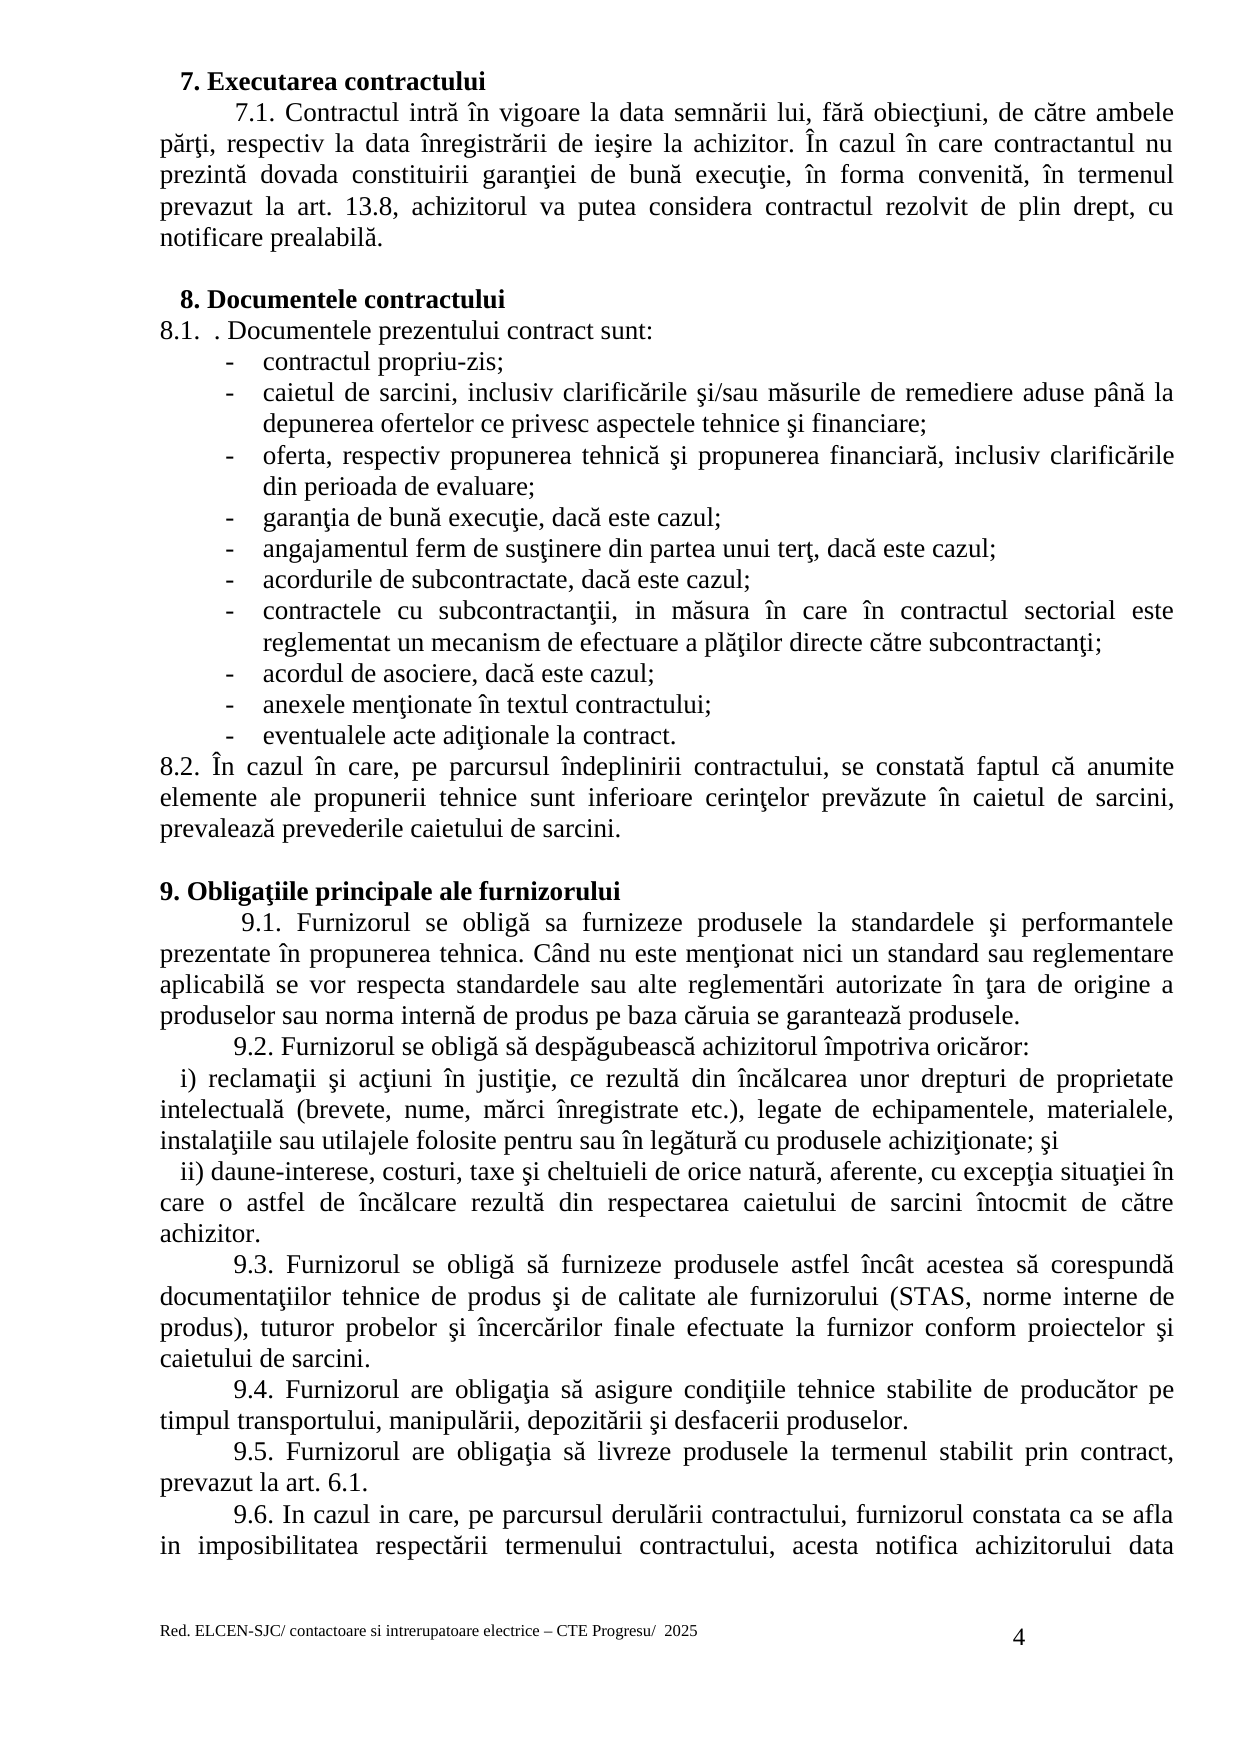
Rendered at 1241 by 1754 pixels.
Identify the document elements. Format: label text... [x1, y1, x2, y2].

text 7.1. Contractul intră în vigoare la data semnării lui, fără obiecţiuni, de către ambele părţi, respectiv la data înregistrării de ieşire la achizitor. În cazul în care contractantul nu prezintă dovada constituirii garanţiei de bună execuţie, în forma convenită, în termenul prevazut la art. 13.8, achizitorul va putea considera contractul rezolvit de plin drept, cu notificare prealabilă. [159, 96, 1175, 252]
list anexele menţionate în textul contractului; [225, 688, 1175, 719]
list acordul de asociere, dacă este cazul; [225, 657, 1175, 688]
list contractul propriu-zis; [225, 345, 1175, 376]
list caietul de sarcini, inclusiv clarificările şi/sau măsurile de remediere aduse până la depunerea ofertelor ce privesc aspectele tehnice şi financiare; [225, 376, 1175, 439]
text 7. Executarea contractului [159, 65, 1175, 96]
list garanţia de bună execuţie, dacă este cazul; [225, 501, 1175, 532]
text 9.2. Furnizorul se obligă să despăgubească achizitorul împotriva oricăror: [159, 1031, 1175, 1062]
list acordurile de subcontractate, dacă este cazul; [225, 563, 1175, 594]
text 9. Obligaţiile principale ale furnizorului [159, 875, 1175, 906]
text 8. Documentele contractului [159, 283, 1175, 314]
text ii) daune-interese, costuri, taxe şi cheltuieli de orice natură, aferente, cu excepţia situaţiei în care o astfel de încălcare rezultă din respectarea caietului de sarcini întocmit de către achizitor. [159, 1155, 1175, 1248]
list oferta, respectiv propunerea tehnică şi propunerea financiară, inclusiv clarificările din perioada de evaluare; [225, 439, 1175, 501]
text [159, 1498, 1175, 1560]
list eventualele acte adiţionale la contract. [225, 719, 1175, 750]
text 8.1. . Documentele prezentului contract sunt: [159, 314, 1175, 345]
list angajamentul ferm de susţinere din partea unui terţ, dacă este cazul; [225, 532, 1175, 563]
text 9.3. Furnizorul se obligă să furnizeze produsele astfel încât acestea să corespundă documentaţiilor tehnice de produs şi de calitate ale furnizorului (STAS, norme interne de produs), tuturor probelor şi încercărilor finale efectuate la furnizor conform proiectelor şi caietului de sarcini. [159, 1248, 1175, 1373]
list contractele cu subcontractanţii, in măsura în care în contractul sectorial este reglementat un mecanism de efectuare a plăţilor directe către subcontractanţi; [225, 594, 1175, 657]
text 9.1. Furnizorul se obligă sa furnizeze produsele la standardele şi performantele prezentate în propunerea tehnica. Când nu este menţionat nici un standard sau reglementare aplicabilă se vor respecta standardele sau alte reglementări autorizate în ţara de origine a produselor sau norma internă de produs pe baza căruia se garantează produsele. [159, 906, 1175, 1031]
text 9.4. Furnizorul are obligaţia să asigure condiţiile tehnice stabilite de producător pe timpul transportului, manipulării, depozitării şi desfacerii produselor. [159, 1373, 1175, 1435]
text i) reclamaţii şi acţiuni în justiţie, ce rezultă din încălcarea unor drepturi de proprietate intelectuală (brevete, nume, mărci înregistrate etc.), legate de echipamentele, materialele, instalaţiile sau utilajele folosite pentru sau în legătură cu produsele achiziţionate; şi [159, 1062, 1175, 1155]
text 9.5. Furnizorul are obligaţia să livreze produsele la termenul stabilit prin contract, prevazut la art. 6.1. [159, 1435, 1175, 1498]
text 8.2. În cazul în care, pe parcursul îndeplinirii contractului, se constată faptul că anumite elemente ale propunerii tehnice sunt inferioare cerinţelor prevăzute în caietul de sarcini, prevalează prevederile caietului de sarcini. [159, 750, 1175, 844]
